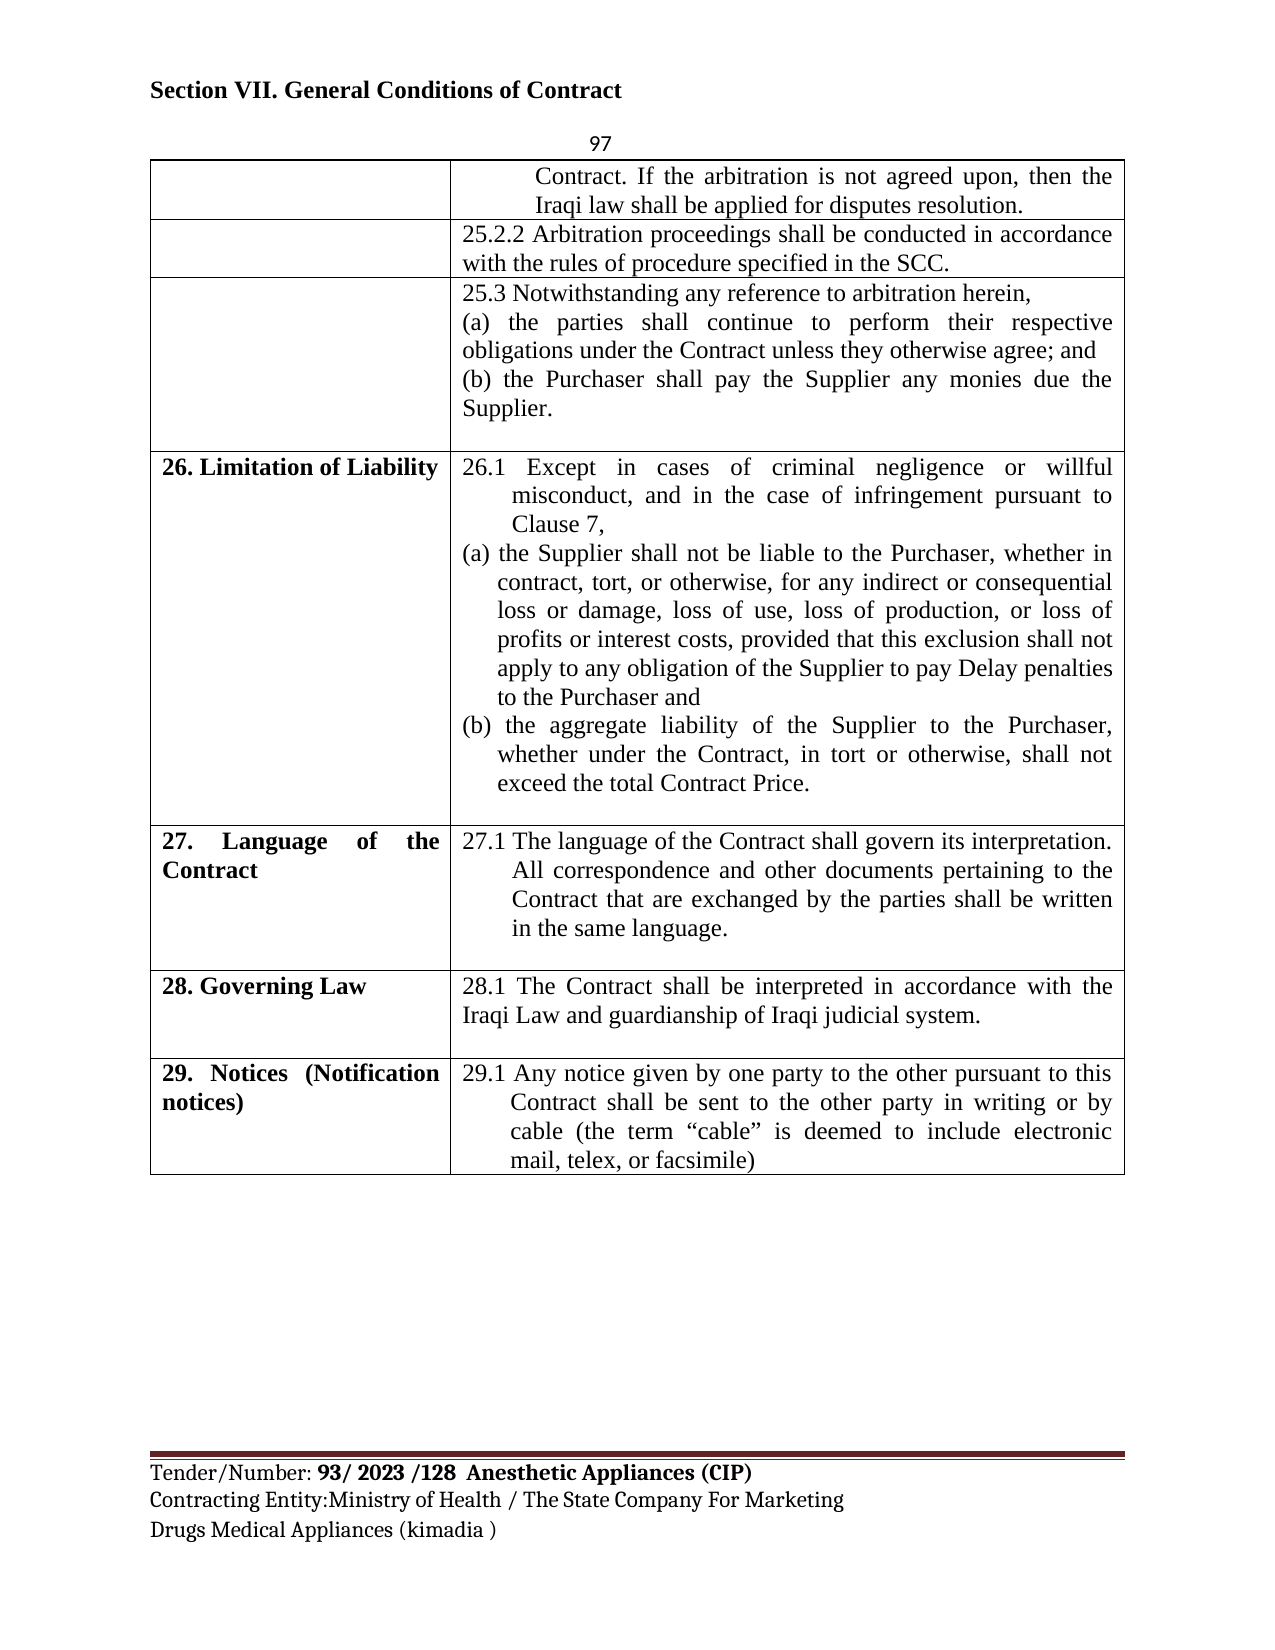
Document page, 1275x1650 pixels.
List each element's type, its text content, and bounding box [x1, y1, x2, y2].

table_cell 27. Language of the Contract [151, 826, 450, 970]
table_cell 25.3 Notwithstanding any reference to arbitration herein, (a) the parties shall continue to perform their respective obligations under the Contract unless they otherwise agree; and (b) the Purchaser shall pay the Supplier any monies due the Supplier. [451, 278, 1124, 451]
table_cell [151, 278, 450, 451]
table_cell 28.1 The Contract shall be interpreted in accordance with the Iraqi Law and guardianship of Iraqi judicial system. [451, 971, 1124, 1057]
table_cell 26.1 Except in cases of criminal negligence or willful misconduct, and in the case of infringement pursuant to Clause 7, (a) the Supplier shall not be liable to the Purchaser, whether in contract, tort, or otherwise, for any indirect or consequential loss or damage, loss of use, loss of production, or loss of profits or interest costs, provided that this exclusion shall not apply to any obligation of the Supplier to pay Delay penalties to the Purchaser and (b) the aggregate liability of the Supplier to the Purchaser, whether under the Contract, in tort or otherwise, shall not exceed the total Contract Price. [451, 452, 1124, 825]
table_cell 29. Notices (Notification notices) [151, 1059, 450, 1173]
table_cell [151, 220, 450, 277]
table_cell 27.1 The language of the Contract shall govern its interpretation. All correspondence and other documents pertaining to the Contract that are exchanged by the parties shall be written in the same language. [451, 826, 1124, 970]
table_cell 29.1 Any notice given by one party to the other pursuant to this Contract shall be sent to the other party in writing or by cable (the term “cable” is deemed to include electronic mail, telex, or facsimile) [451, 1059, 1124, 1173]
table_cell 26. Limitation of Liability [151, 452, 450, 825]
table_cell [451, 161, 1124, 218]
table_cell 25.2.2 Arbitration proceedings shall be conducted in accordance with the rules of procedure specified in the SCC. [451, 220, 1124, 277]
table_cell [151, 161, 450, 218]
table_cell 28. Governing Law [151, 971, 450, 1057]
